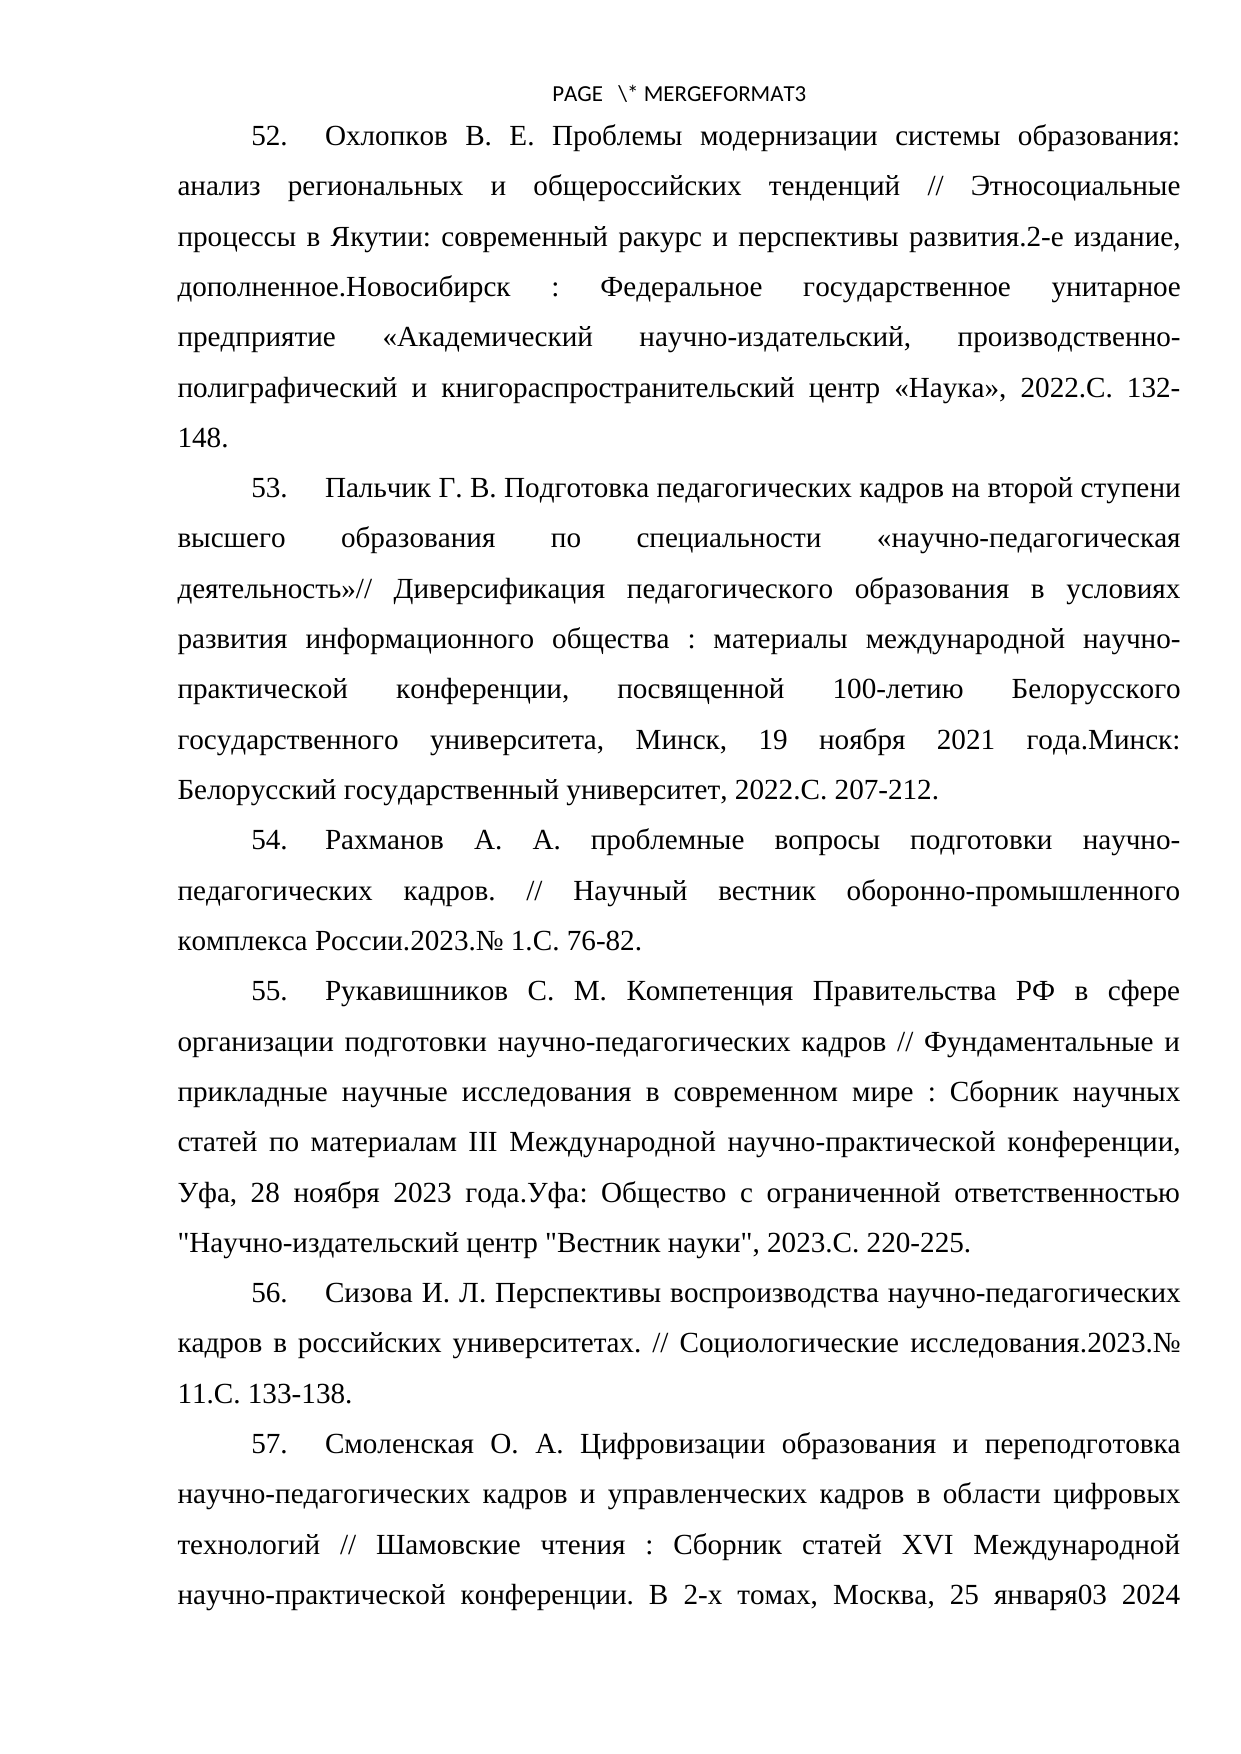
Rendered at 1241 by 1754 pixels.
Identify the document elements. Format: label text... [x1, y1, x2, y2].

list Рукавишников С. М. Компетенция Правительства РФ в сфере организации подготовки научно-педагогических кадров // Фундаментальные и прикладные научные исследования в современном мире : Сборник научных статей по материалам III Международной научно-практической конференции, Уфа, 28 ноября 2023 года.Уфа: Общество с ограниченной ответственностью "Научно-издательский центр "Вестник науки", 2023.С. 220-225. [177, 973, 1181, 1258]
list Охлопков В. Е. Проблемы модернизации системы образования: анализ региональных и общероссийских тенденций // Этносоциальные процессы в Якутии: современный ракурс и перспективы развития.2-е издание, дополненное.Новосибирск : Федеральное государственное унитарное предприятие «Академический научно-издательский, производственно-полиграфический и книгораспространительский центр «Наука», 2022.С. 132-148. [177, 118, 1181, 453]
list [177, 1426, 1181, 1611]
list Рахманов А. А. проблемные вопросы подготовки научно-педагогических кадров. // Научный вестник оборонно-промышленного комплекса России.2023.№ 1.С. 76-82. [177, 822, 1181, 957]
list Сизова И. Л. Перспективы воспроизводства научно-педагогических кадров в российских университетах. // Социологические исследования.2023.№ 11.С. 133-138. [177, 1275, 1181, 1409]
list Пальчик Г. В. Подготовка педагогических кадров на второй ступени высшего образования по специальности «научно-педагогическая деятельность»// Диверсификация педагогического образования в условиях развития информационного общества : материалы международной научно-практической конференции, посвященной 100-летию Белорусского государственного университета, Минск, 19 ноября 2021 года.Минск: Белорусский государственный университет, 2022.С. 207-212. [177, 470, 1181, 806]
